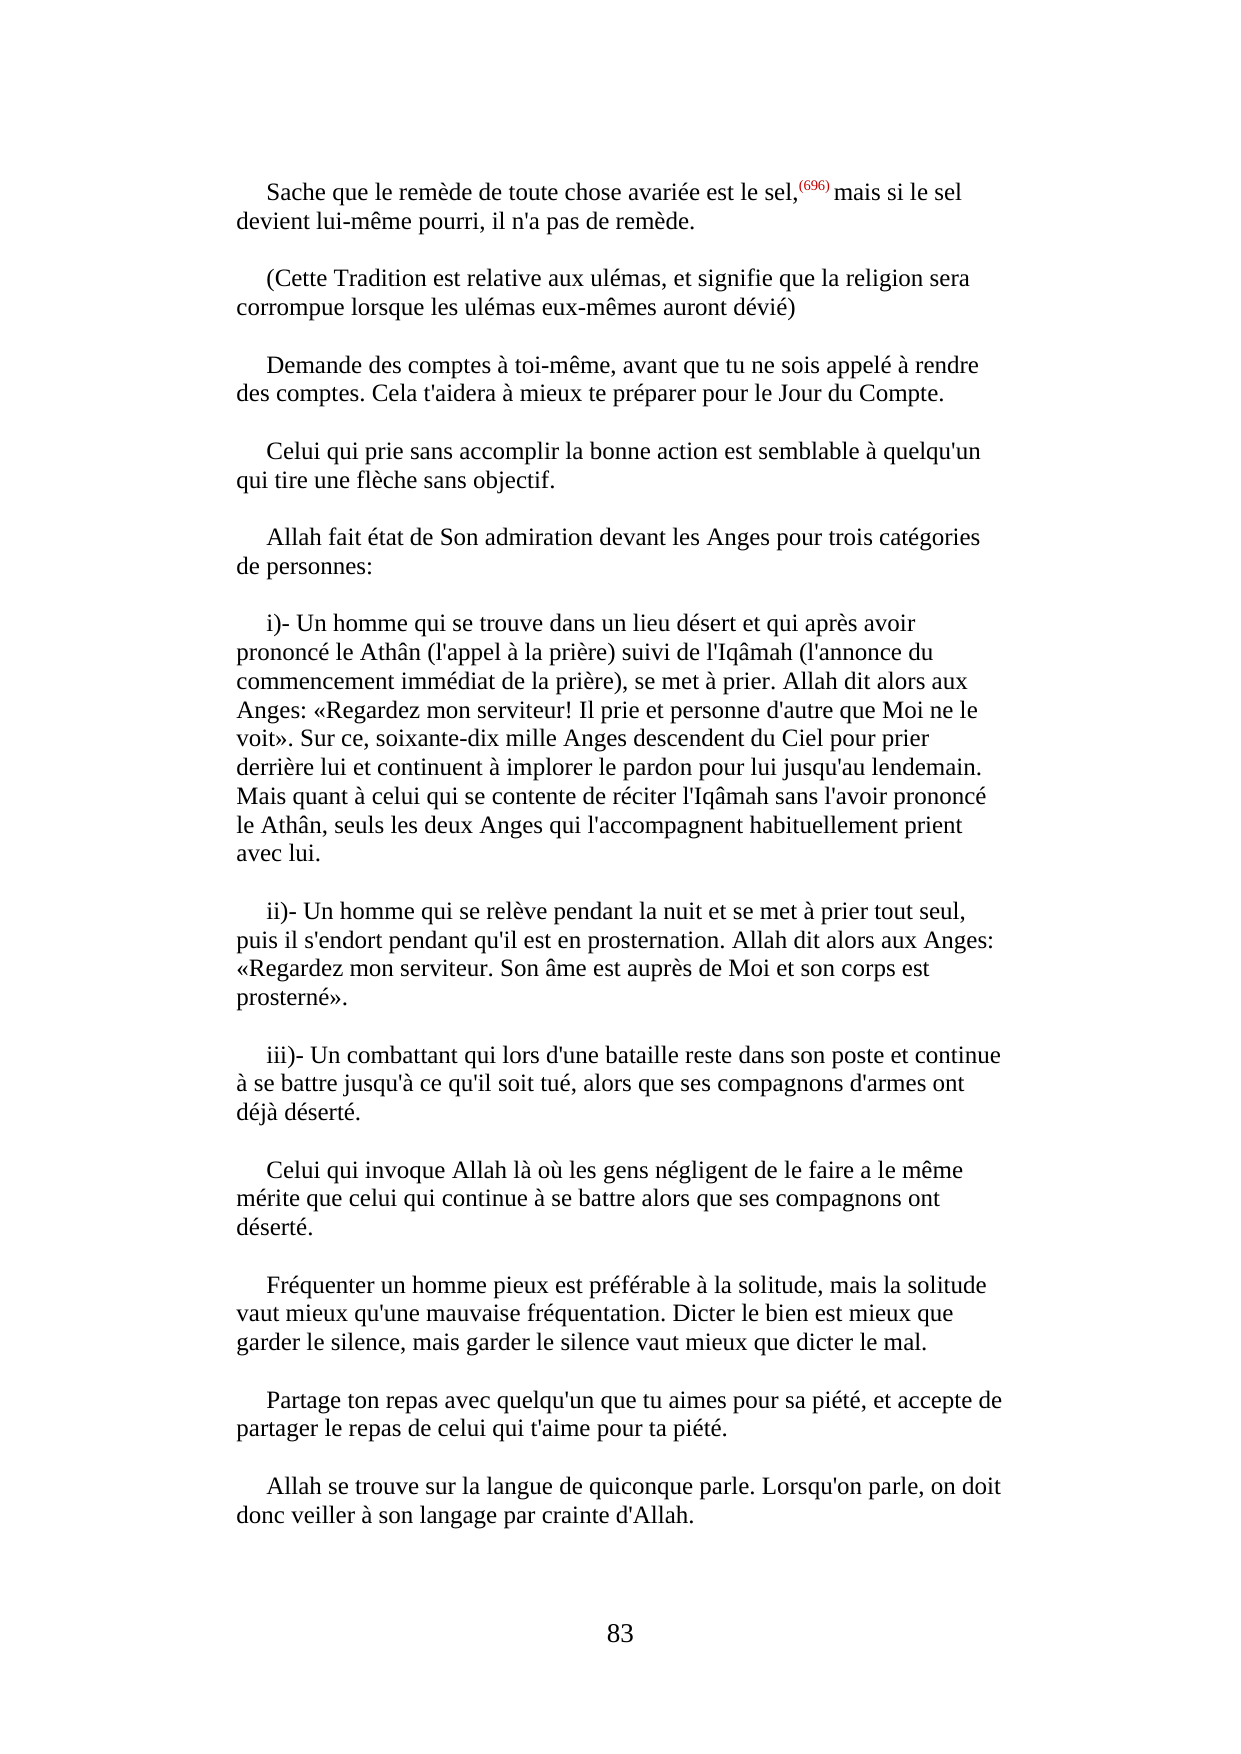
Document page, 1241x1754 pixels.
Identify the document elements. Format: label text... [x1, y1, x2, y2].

text Sache que le remède de toute chose avariée est le sel,(696) mais si le sel devient lui-même pourri, il n'a pas de remède. [236, 177, 1004, 235]
text Demande des comptes à toi-même, avant que tu ne sois appelé à rendre des comptes. Cela t'aidera à mieux te préparer pour le Jour du Compte. [236, 350, 1004, 407]
text (Cette Tradition est relative aux ulémas, et signifie que la religion sera corrompue lorsque les ulémas eux-mêmes auront dévié) [236, 263, 1004, 321]
text Partage ton repas avec quelqu'un que tu aimes pour sa piété, et accepte de partager le repas de celui qui t'aime pour ta piété. [236, 1385, 1004, 1442]
text iii)- Un combattant qui lors d'une bataille reste dans son poste et continue à se battre jusqu'à ce qu'il soit tué, alors que ses compagnons d'armes ont déjà déserté. [236, 1040, 1004, 1126]
text ii)- Un homme qui se relève pendant la nuit et se met à prier tout seul, puis il s'endort pendant qu'il est en prosternation. Allah dit alors aux Anges: «Regardez mon serviteur. Son âme est auprès de Moi et son corps est prosterné». [236, 896, 1004, 1011]
text Celui qui prie sans accomplir la bonne action est semblable à quelqu'un qui tire une flèche sans objectif. [236, 436, 1004, 493]
text Celui qui invoque Allah là où les gens négligent de le faire a le même mérite que celui qui continue à se battre alors que ses compagnons ont déserté. [236, 1155, 1004, 1241]
text Fréquenter un homme pieux est préférable à la solitude, mais la solitude vaut mieux qu'une mauvaise fréquentation. Dicter le bien est mieux que garder le silence, mais garder le silence vaut mieux que dicter le mal. [236, 1270, 1004, 1356]
text Allah fait état de Son admiration devant les Anges pour trois catégories de personnes: [236, 522, 1004, 580]
text i)- Un homme qui se trouve dans un lieu désert et qui après avoir prononcé le Athân (l'appel à la prière) suivi de l'Iqâmah (l'annonce du commencement immédiat de la prière), se met à prier. Allah dit alors aux Anges: «Regardez mon serviteur! Il prie et personne d'autre que Moi ne le voit». Sur ce, soixante-dix mille Anges descendent du Ciel pour prier derrière lui et continuent à implorer le pardon pour lui jusqu'au lendemain. Mais quant à celui qui se contente de réciter l'Iqâmah sans l'avoir prononcé le Athân, seuls les deux Anges qui l'accompagnent habituellement prient avec lui. [236, 608, 1004, 867]
text Allah se trouve sur la langue de quiconque parle. Lorsqu'on parle, on doit donc veiller à son langage par crainte d'Allah. [236, 1471, 1004, 1528]
